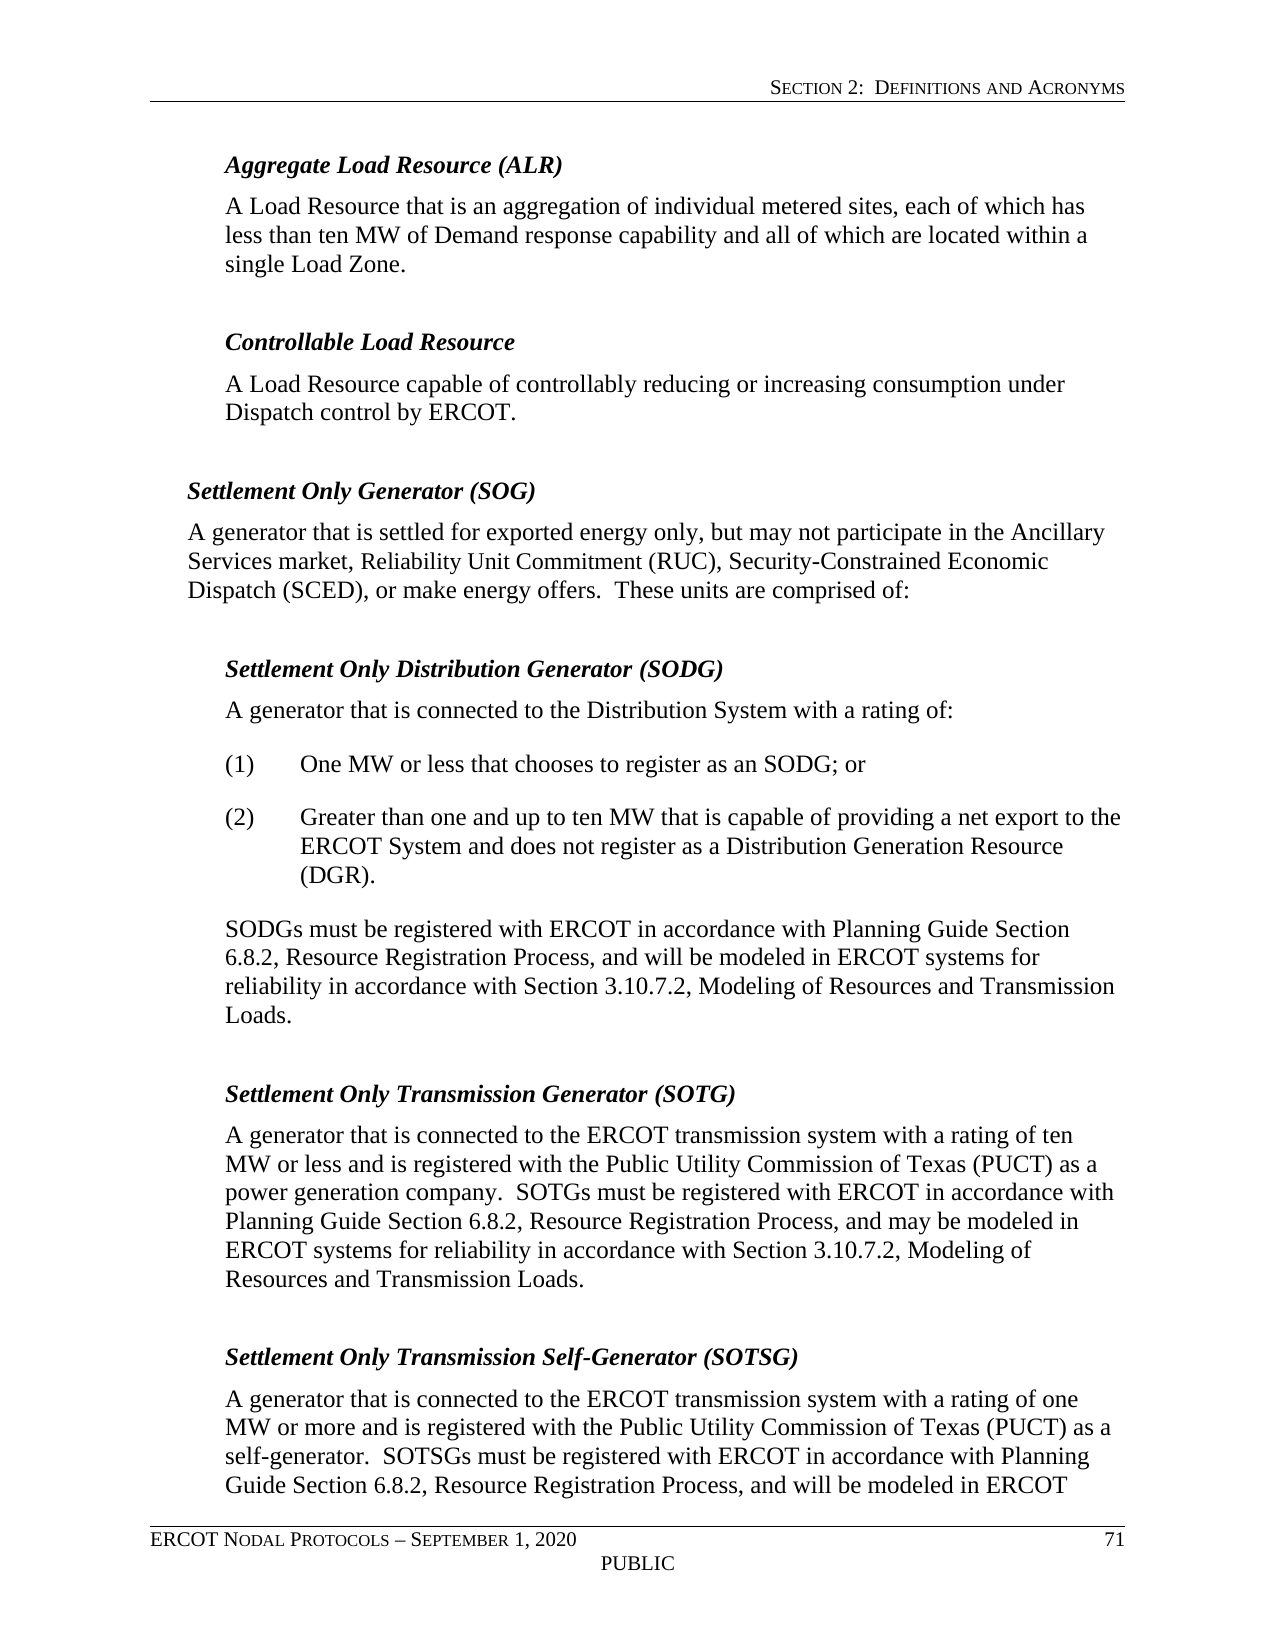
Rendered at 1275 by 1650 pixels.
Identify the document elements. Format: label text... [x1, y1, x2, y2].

text Settlement Only Transmission Generator (SOTG) [225, 1079, 1125, 1107]
text A generator that is connected to the Distribution System with a rating of: [225, 695, 1125, 724]
text Aggregate Load Resource (ALR) [225, 150, 1125, 179]
text A generator that is settled for exported energy only, but may not participate in the Ancillary Services market, Reliability Unit Commitment (RUC), Security-Constrained Economic Dispatch (SCED), or make energy offers. These units are comprised of: [187, 517, 1125, 604]
text A Load Resource that is an aggregation of individual metered sites, each of which has less than ten MW of Demand response capability and all of which are located within a single Load Zone. [225, 191, 1125, 277]
text Settlement Only Generator (SOG) [187, 476, 1125, 505]
text (1) One MW or less that chooses to register as an SODG; or [225, 749, 1125, 777]
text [225, 1384, 1125, 1499]
text Controllable Load Resource [225, 327, 1125, 356]
text Settlement Only Transmission Self-Generator (SOTSG) [225, 1342, 1125, 1371]
text (2) Greater than one and up to ten MW that is capable of providing a net export to the ERCOT System and does not register as a Distribution Generation Resource (DGR). [225, 802, 1125, 889]
text A Load Resource capable of controllably reducing or increasing consumption under Dispatch control by ERCOT. [225, 369, 1125, 426]
text A generator that is connected to the ERCOT transmission system with a rating of ten MW or less and is registered with the Public Utility Commission of Texas (PUCT) as a power generation company. SOTGs must be registered with ERCOT in accordance with Planning Guide Section 6.8.2, Resource Registration Process, and may be modeled in ERCOT systems for reliability in accordance with Section 3.10.7.2, Modeling of Resources and Transmission Loads. [225, 1120, 1125, 1292]
text Settlement Only Distribution Generator (SODG) [225, 654, 1125, 682]
text SODGs must be registered with ERCOT in accordance with Planning Guide Section 6.8.2, Resource Registration Process, and will be modeled in ERCOT systems for reliability in accordance with Section 3.10.7.2, Modeling of Resources and Transmission Loads. [225, 914, 1125, 1029]
